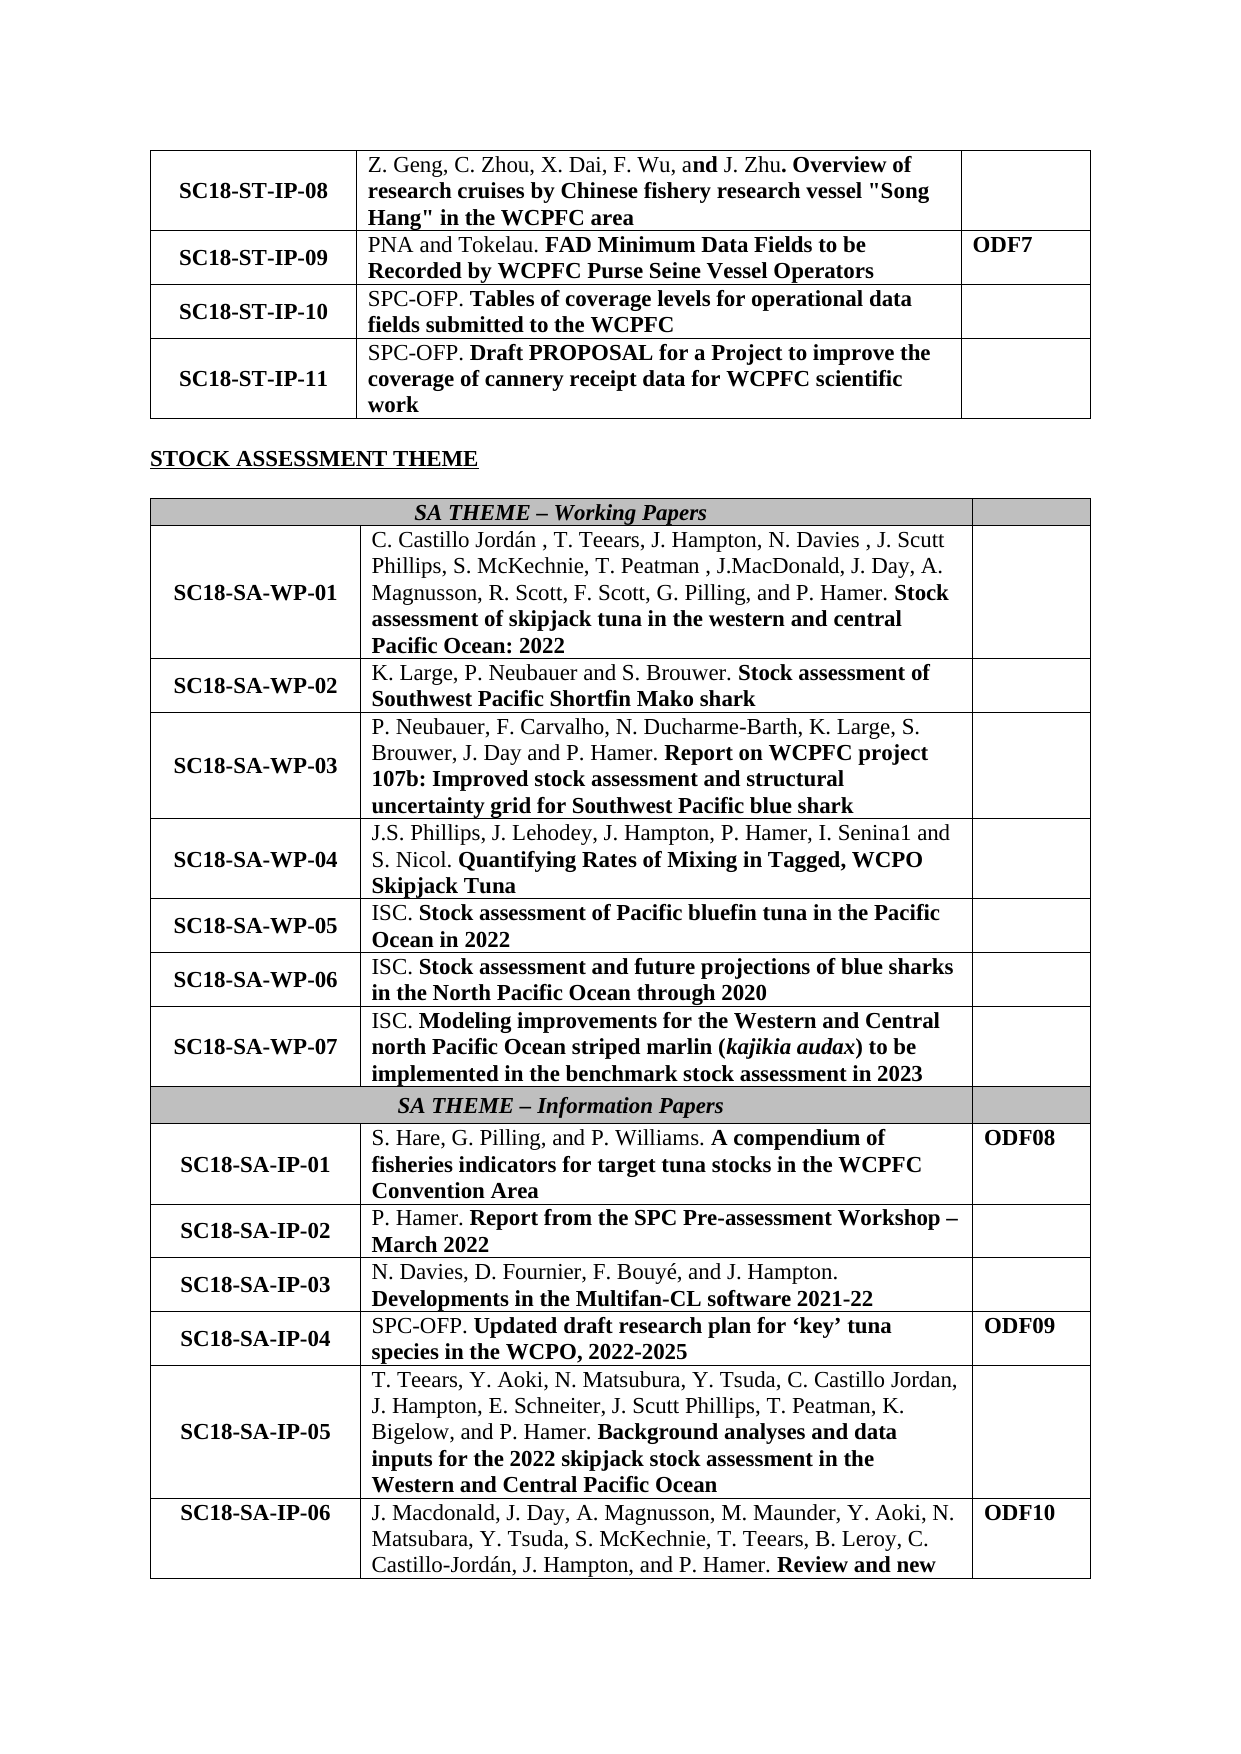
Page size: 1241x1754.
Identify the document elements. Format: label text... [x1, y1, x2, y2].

table_cell ODF7 [962, 231, 1090, 284]
table_cell SC18-SA-IP-06 [151, 1499, 360, 1578]
table_header SA THEME – Working Papers [151, 499, 972, 525]
table_cell ISC. Stock assessment of Pacific bluefin tuna in the Pacific Ocean in 2022 [361, 899, 972, 952]
table_cell SC18-ST-IP-11 [151, 339, 356, 418]
table_cell SC18-SA-IP-05 [151, 1366, 360, 1497]
table_cell SC18-SA-WP-07 [151, 1007, 360, 1086]
table_header [973, 499, 1090, 525]
table_cell ISC. Modeling improvements for the Western and Central north Pacific Ocean striped marlin (kajikia audax) to be implemented in the benchmark stock assessment in 2023 [361, 1007, 972, 1086]
table_cell [962, 339, 1090, 418]
table_cell [973, 1366, 1090, 1497]
table_cell [962, 151, 1090, 230]
table_cell [973, 1258, 1090, 1311]
table_cell SC18-SA-WP-01 [151, 526, 360, 658]
table_cell K. Large, P. Neubauer and S. Brouwer. Stock assessment of Southwest Pacific Shortfin Mako shark [361, 659, 972, 712]
table_cell J.S. Phillips, J. Lehodey, J. Hampton, P. Hamer, I. Senina1 and S. Nicol. Quantifying Rates of Mixing in Tagged, WCPO Skipjack Tuna [361, 819, 972, 898]
table_cell SC18-SA-IP-02 [151, 1205, 360, 1257]
table_cell ODF09 [973, 1312, 1090, 1365]
table_cell SC18-SA-IP-01 [151, 1124, 360, 1203]
table_cell SC18-SA-WP-03 [151, 713, 360, 818]
table_cell SA THEME – Information Papers [151, 1087, 972, 1123]
table_cell C. Castillo Jordán , T. Teears, J. Hampton, N. Davies , J. Scutt Phillips, S. McKechnie, T. Peatman , J.MacDonald, J. Day, A. Magnusson, R. Scott, F. Scott, G. Pilling, and P. Hamer. Stock assessment of skipjack tuna in the western and central Pacific Ocean: 2022 [361, 526, 972, 658]
table_cell [973, 953, 1090, 1006]
table_cell SPC-OFP. Tables of coverage levels for operational data fields submitted to the WCPFC [357, 285, 961, 338]
table_cell T. Teears, Y. Aoki, N. Matsubura, Y. Tsuda, C. Castillo Jordan, J. Hampton, E. Schneiter, J. Scutt Phillips, T. Peatman, K. Bigelow, and P. Hamer. Background analyses and data inputs for the 2022 skipjack stock assessment in the Western and Central Pacific Ocean [361, 1366, 972, 1497]
table_cell [973, 1007, 1090, 1086]
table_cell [361, 1499, 972, 1578]
table_cell [973, 1205, 1090, 1257]
table_cell ODF08 [973, 1124, 1090, 1203]
table_cell SC18-SA-WP-04 [151, 819, 360, 898]
table_cell SC18-ST-IP-08 [151, 151, 356, 230]
table_cell SC18-ST-IP-09 [151, 231, 356, 284]
table_cell ISC. Stock assessment and future projections of blue sharks in the North Pacific Ocean through 2020 [361, 953, 972, 1006]
table_cell P. Hamer. Report from the SPC Pre-assessment Workshop – March 2022 [361, 1205, 972, 1257]
table_cell SC18-SA-WP-02 [151, 659, 360, 712]
table_cell [973, 1087, 1090, 1123]
table_cell PNA and Tokelau. FAD Minimum Data Fields to be Recorded by WCPFC Purse Seine Vessel Operators [357, 231, 961, 284]
table_cell [973, 819, 1090, 898]
table_cell ODF10 [973, 1499, 1090, 1578]
table_cell [973, 526, 1090, 658]
table_cell S. Hare, G. Pilling, and P. Williams. A compendium of fisheries indicators for target tuna stocks in the WCPFC Convention Area [361, 1124, 972, 1203]
table_cell Z. Geng, C. Zhou, X. Dai, F. Wu, and J. Zhu. Overview of research cruises by Chinese fishery research vessel "Song Hang" in the WCPFC area [357, 151, 961, 230]
table_cell N. Davies, D. Fournier, F. Bouyé, and J. Hampton. Developments in the Multifan-CL software 2021-22 [361, 1258, 972, 1311]
table_cell SC18-ST-IP-10 [151, 285, 356, 338]
table_cell SPC-OFP. Updated draft research plan for ‘key’ tuna species in the WCPO, 2022-2025 [361, 1312, 972, 1365]
table_cell [973, 713, 1090, 818]
table_cell SC18-SA-WP-06 [151, 953, 360, 1006]
table_cell [962, 285, 1090, 338]
text STOCK ASSESSMENT THEME [150, 445, 1090, 471]
table_cell [973, 659, 1090, 712]
table_cell SC18-SA-IP-03 [151, 1258, 360, 1311]
table_cell SC18-SA-IP-04 [151, 1312, 360, 1365]
table_cell [973, 899, 1090, 952]
table_cell P. Neubauer, F. Carvalho, N. Ducharme-Barth, K. Large, S. Brouwer, J. Day and P. Hamer. Report on WCPFC project 107b: Improved stock assessment and structural uncertainty grid for Southwest Pacific blue shark [361, 713, 972, 818]
table_cell SPC-OFP. Draft PROPOSAL for a Project to improve the coverage of cannery receipt data for WCPFC scientific work [357, 339, 961, 418]
table_cell SC18-SA-WP-05 [151, 899, 360, 952]
